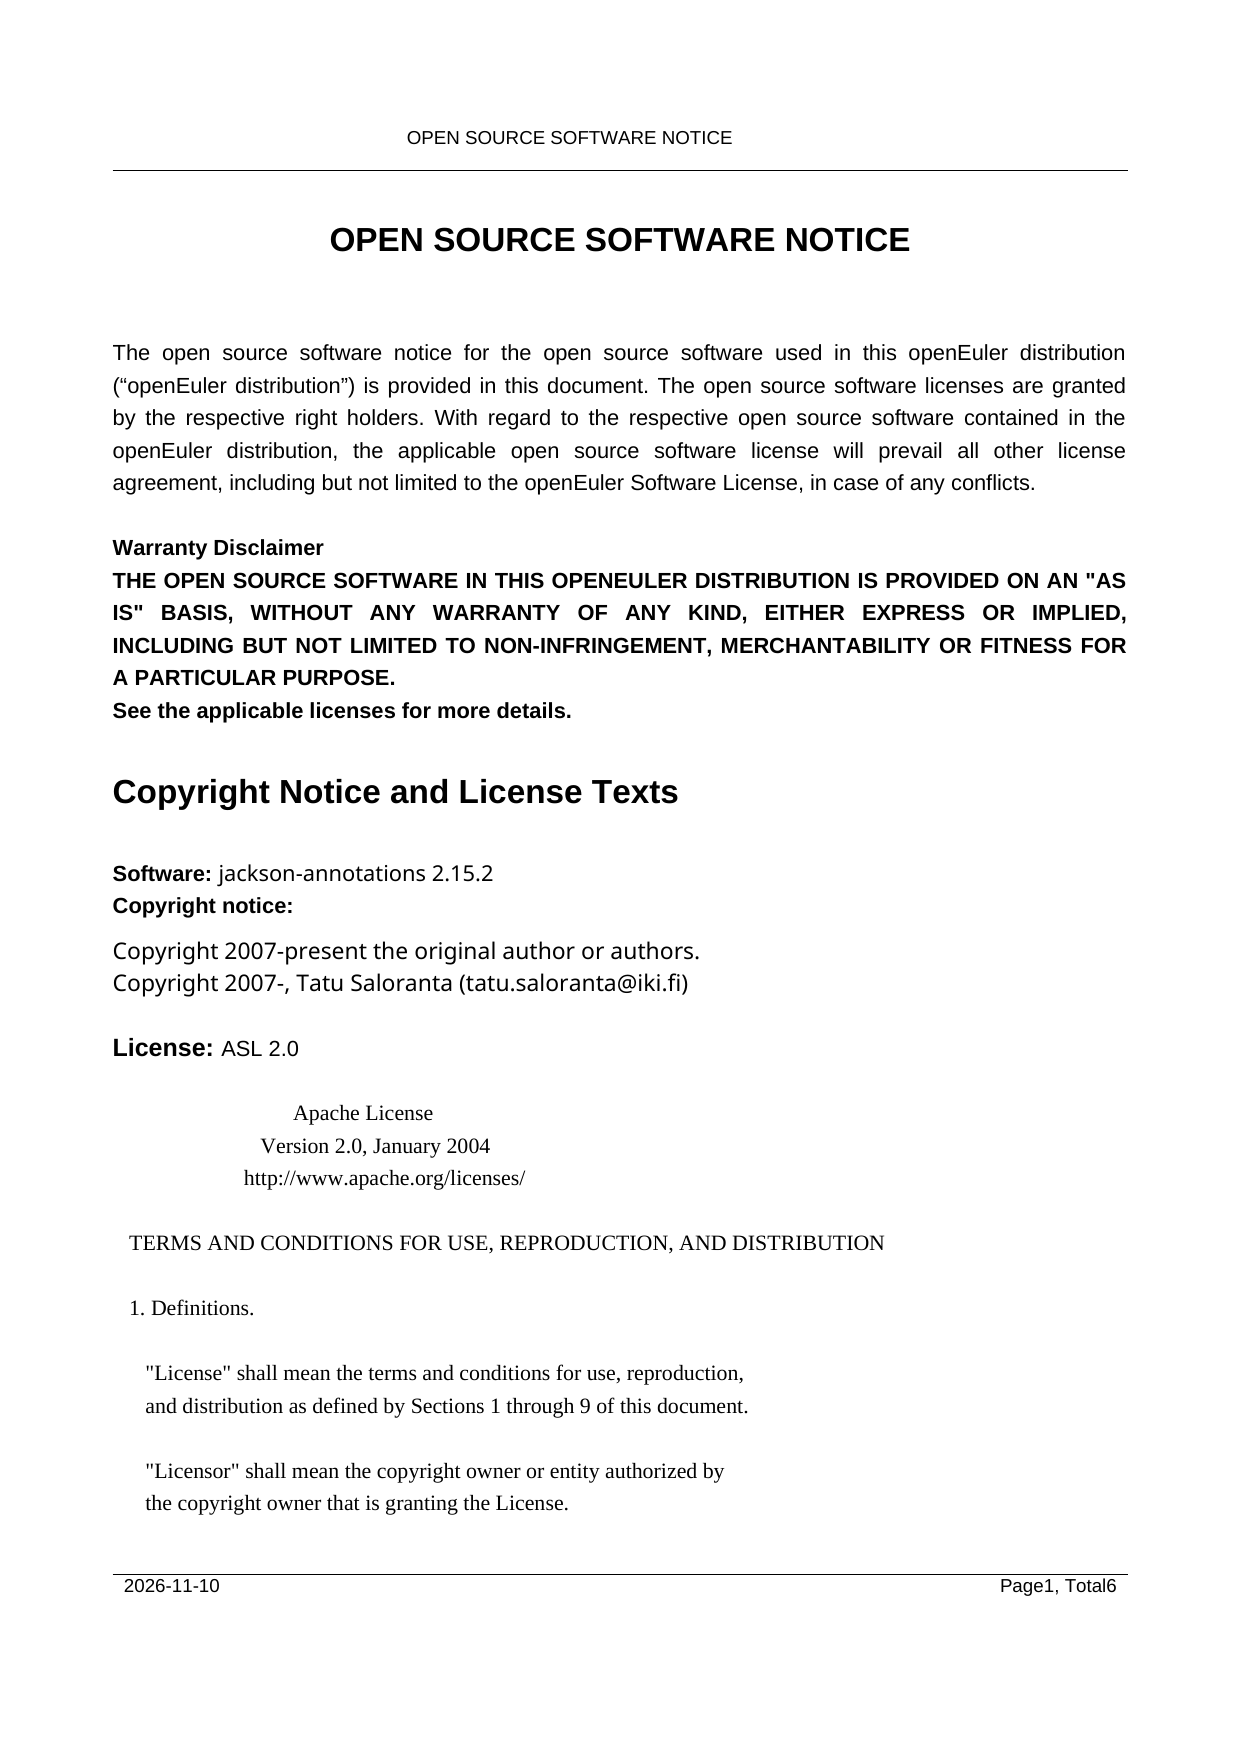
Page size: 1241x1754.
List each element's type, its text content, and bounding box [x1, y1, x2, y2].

text THE OPEN SOURCE SOFTWARE IN THIS OPENEULER DISTRIBUTION IS PROVIDED ON AN "AS IS" BASIS, WITHOUT ANY WARRANTY OF ANY KIND, EITHER EXPRESS OR IMPLIED, INCLUDING BUT NOT LIMITED TO NON-INFRINGEMENT, MERCHANTABILITY OR FITNESS FOR A PARTICULAR PURPOSE. See the applicable licenses for more details. [112, 564, 1128, 726]
text Copyright Notice and License Texts [112, 759, 1128, 824]
title Software: jackson-annotations 2.15.2 [112, 856, 1128, 889]
text Copyright notice: [112, 889, 1128, 921]
text Copyright 2007-present the original author or authors. Copyright 2007-, Tatu Saloranta (tatu.saloranta@iki.fi) [112, 934, 1128, 1031]
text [112, 1064, 1128, 1519]
text OPEN SOURCE SOFTWARE NOTICE [112, 206, 1128, 271]
text The open source software notice for the open source software used in this openEuler distribution (“openEuler distribution”) is provided in this document. The open source software licenses are granted by the respective right holders. With regard to the respective open source software contained in the openEuler distribution, the applicable open source software license will prevail all other license agreement, including but not limited to the openEuler Software License, in case of any conflicts. [112, 336, 1128, 499]
text Warranty Disclaimer [112, 531, 1128, 564]
text License: ASL 2.0 [112, 1031, 1128, 1064]
